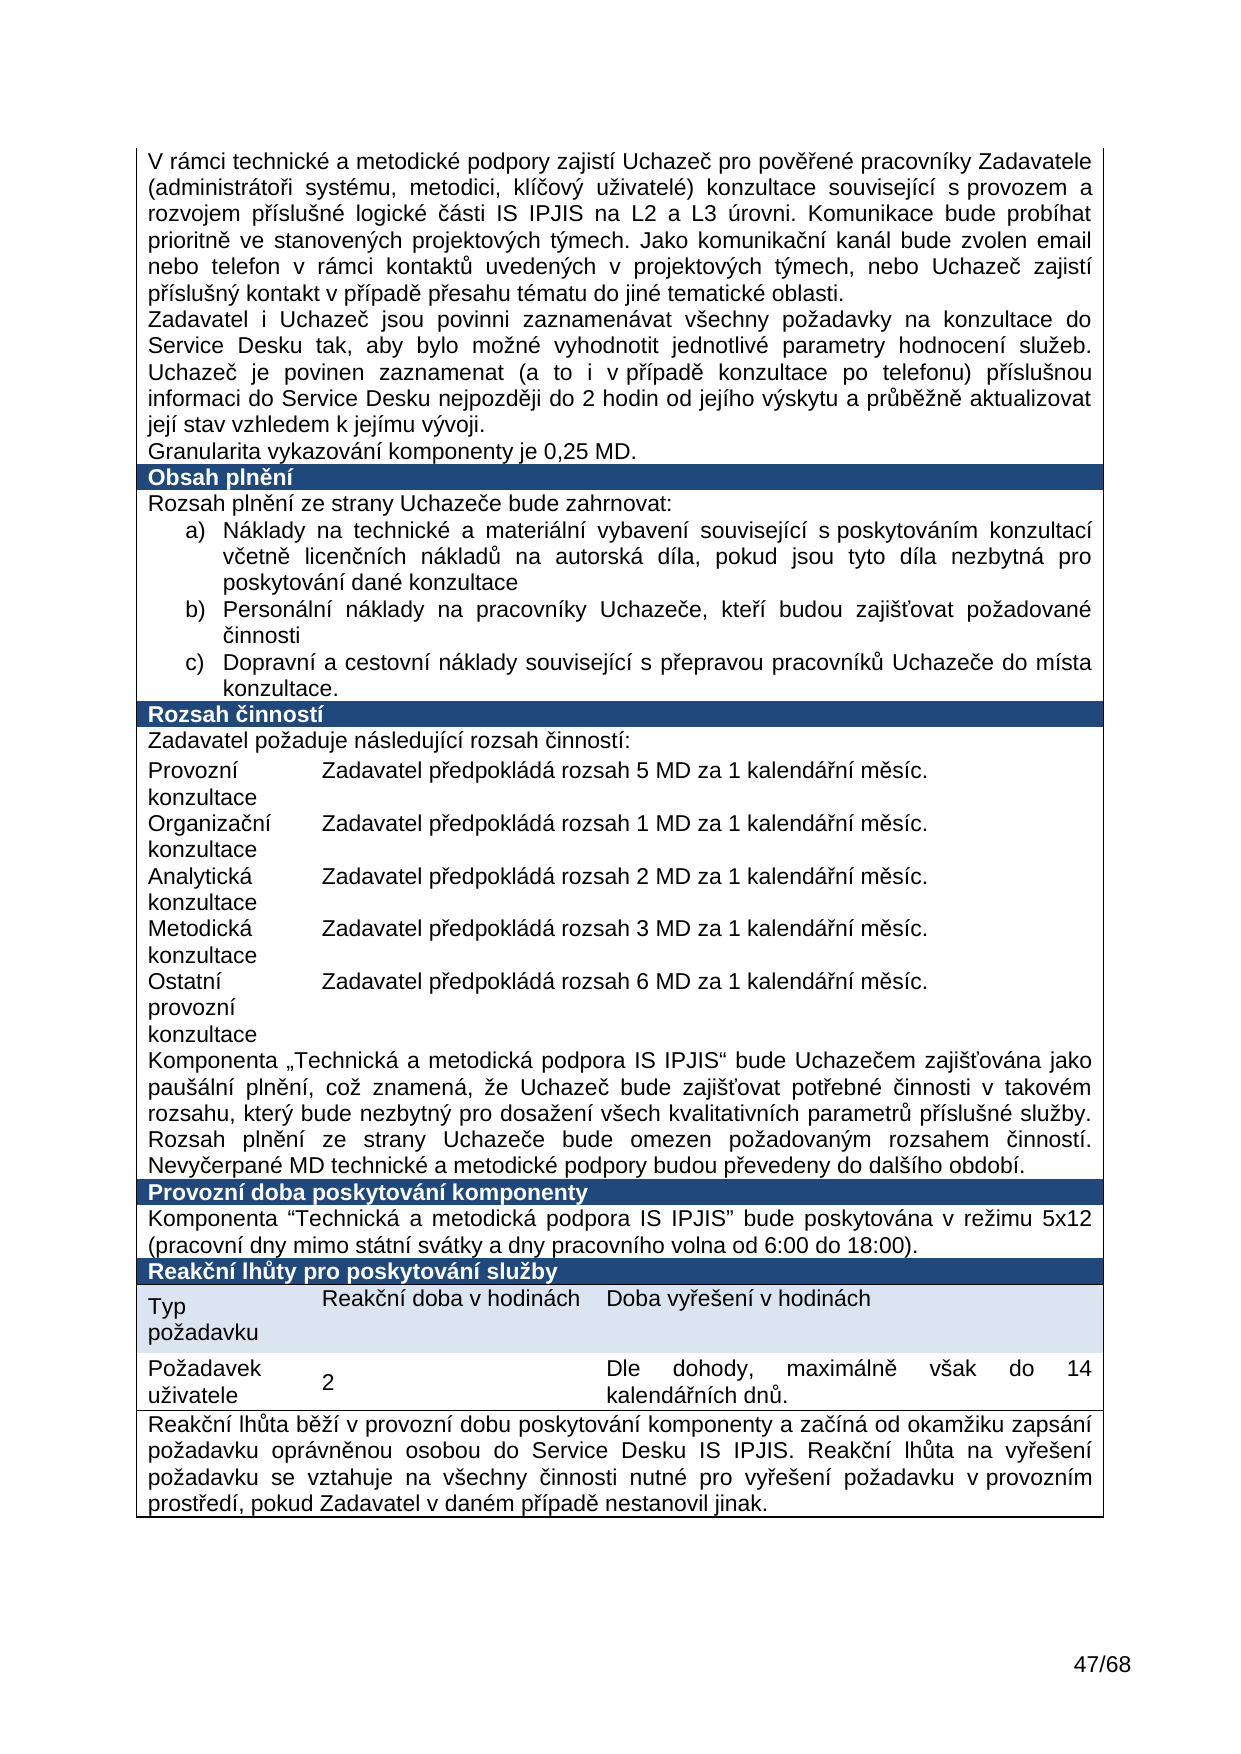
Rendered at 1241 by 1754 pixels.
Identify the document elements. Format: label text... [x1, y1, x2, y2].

table_cell Metodická konzultace [137, 915, 310, 968]
table_cell Analytická konzultace [137, 863, 310, 915]
table_cell Komponenta “Technická a metodická podpora IS IPJIS” bude poskytována v režimu 5x12 (pracovní dny mimo státní svátky a dny pracovního volna od 6:00 do 18:00). [137, 1205, 1103, 1258]
table_cell Zadavatel předpokládá rozsah 3 MD za 1 kalendářní měsíc. [310, 915, 1103, 968]
table_cell V rámci technické a metodické podpory zajistí Uchazeč pro pověřené pracovníky Zadavatele (administrátoři systému, metodici, klíčový uživatelé) konzultace související s provozem a rozvojem příslušné logické části IS IPJIS na L2 a L3 úrovni. Komunikace bude probíhat prioritně ve stanovených projektových týmech. Jako komunikační kanál bude zvolen email nebo telefon v rámci kontaktů uvedených v projektových týmech, nebo Uchazeč zajistí příslušný kontakt v případě přesahu tématu do jiné tematické oblasti. Zadavatel i Uchazeč jsou povinni zaznamenávat všechny požadavky na konzultace do Service Desku tak, aby bylo možné vyhodnotit jednotlivé parametry hodnocení služeb. Uchazeč je povinen zaznamenat (a to i v případě konzultace po telefonu) příslušnou informaci do Service Desku nejpozději do 2 hodin od jejího výskytu a průběžně aktualizovat její stav vzhledem k jejímu vývoji. Granularita vykazování komponenty je 0,25 MD. [137, 148, 1103, 464]
table_cell Dle dohody, maximálně však do 14 kalendářních dnů. [595, 1353, 1103, 1410]
table_cell Zadavatel předpokládá rozsah 6 MD za 1 kalendářní měsíc. [310, 968, 1103, 1047]
table_cell Rozsah plnění ze strany Uchazeče bude zahrnovat: Náklady na technické a materiální vybavení související s poskytováním konzultací včetně licenčních nákladů na autorská díla, pokud jsou tyto díla nezbytná pro poskytování dané konzultace Personální náklady na pracovníky Uchazeče, kteří budou zajišťovat požadované činnosti Dopravní a cestovní náklady související s přepravou pracovníků Uchazeče do místa konzultace. [137, 490, 1103, 701]
table_cell 2 [310, 1353, 595, 1410]
table_cell Zadavatel předpokládá rozsah 1 MD za 1 kalendářní měsíc. [310, 810, 1103, 863]
table_cell Typ požadavku [137, 1285, 310, 1353]
table_cell Reakční doba v hodinách [310, 1285, 595, 1353]
table_cell Reakční lhůta běží v provozní dobu poskytování komponenty a začíná od okamžiku zapsání požadavku oprávněnou osobou do Service Desku IS IPJIS. Reakční lhůta na vyřešení požadavku se vztahuje na všechny činnosti nutné pro vyřešení požadavku v provozním prostředí, pokud Zadavatel v daném případě nestanovil jinak. [137, 1411, 1103, 1516]
table_cell Doba vyřešení v hodinách [595, 1285, 1103, 1353]
table_cell Ostatní provozní konzultace [137, 968, 310, 1047]
table_cell Komponenta „Technická a metodická podpora IS IPJIS“ bude Uchazečem zajišťována jako paušální plnění, což znamená, že Uchazeč bude zajišťovat potřebné činnosti v takovém rozsahu, který bude nezbytný pro dosažení všech kvalitativních parametrů příslušné služby. Rozsah plnění ze strany Uchazeče bude omezen požadovaným rozsahem činností. Nevyčerpané MD technické a metodické podpory budou převedeny do dalšího období. [137, 1047, 1103, 1179]
table_cell Obsah plnění [137, 464, 1103, 490]
table_cell Provozní doba poskytování komponenty [137, 1179, 1103, 1205]
table_cell Zadavatel předpokládá rozsah 5 MD za 1 kalendářní měsíc. [310, 757, 1103, 810]
table_cell Rozsah činností [137, 701, 1103, 727]
table_cell Zadavatel požaduje následující rozsah činností: [137, 728, 1103, 757]
table_cell Reakční lhůty pro poskytování služby [137, 1258, 1103, 1284]
table_cell Zadavatel předpokládá rozsah 2 MD za 1 kalendářní měsíc. [310, 863, 1103, 915]
table_cell Požadavek uživatele [137, 1353, 310, 1410]
table_cell Organizační konzultace [137, 810, 310, 863]
table_cell Provozní konzultace [137, 757, 310, 810]
